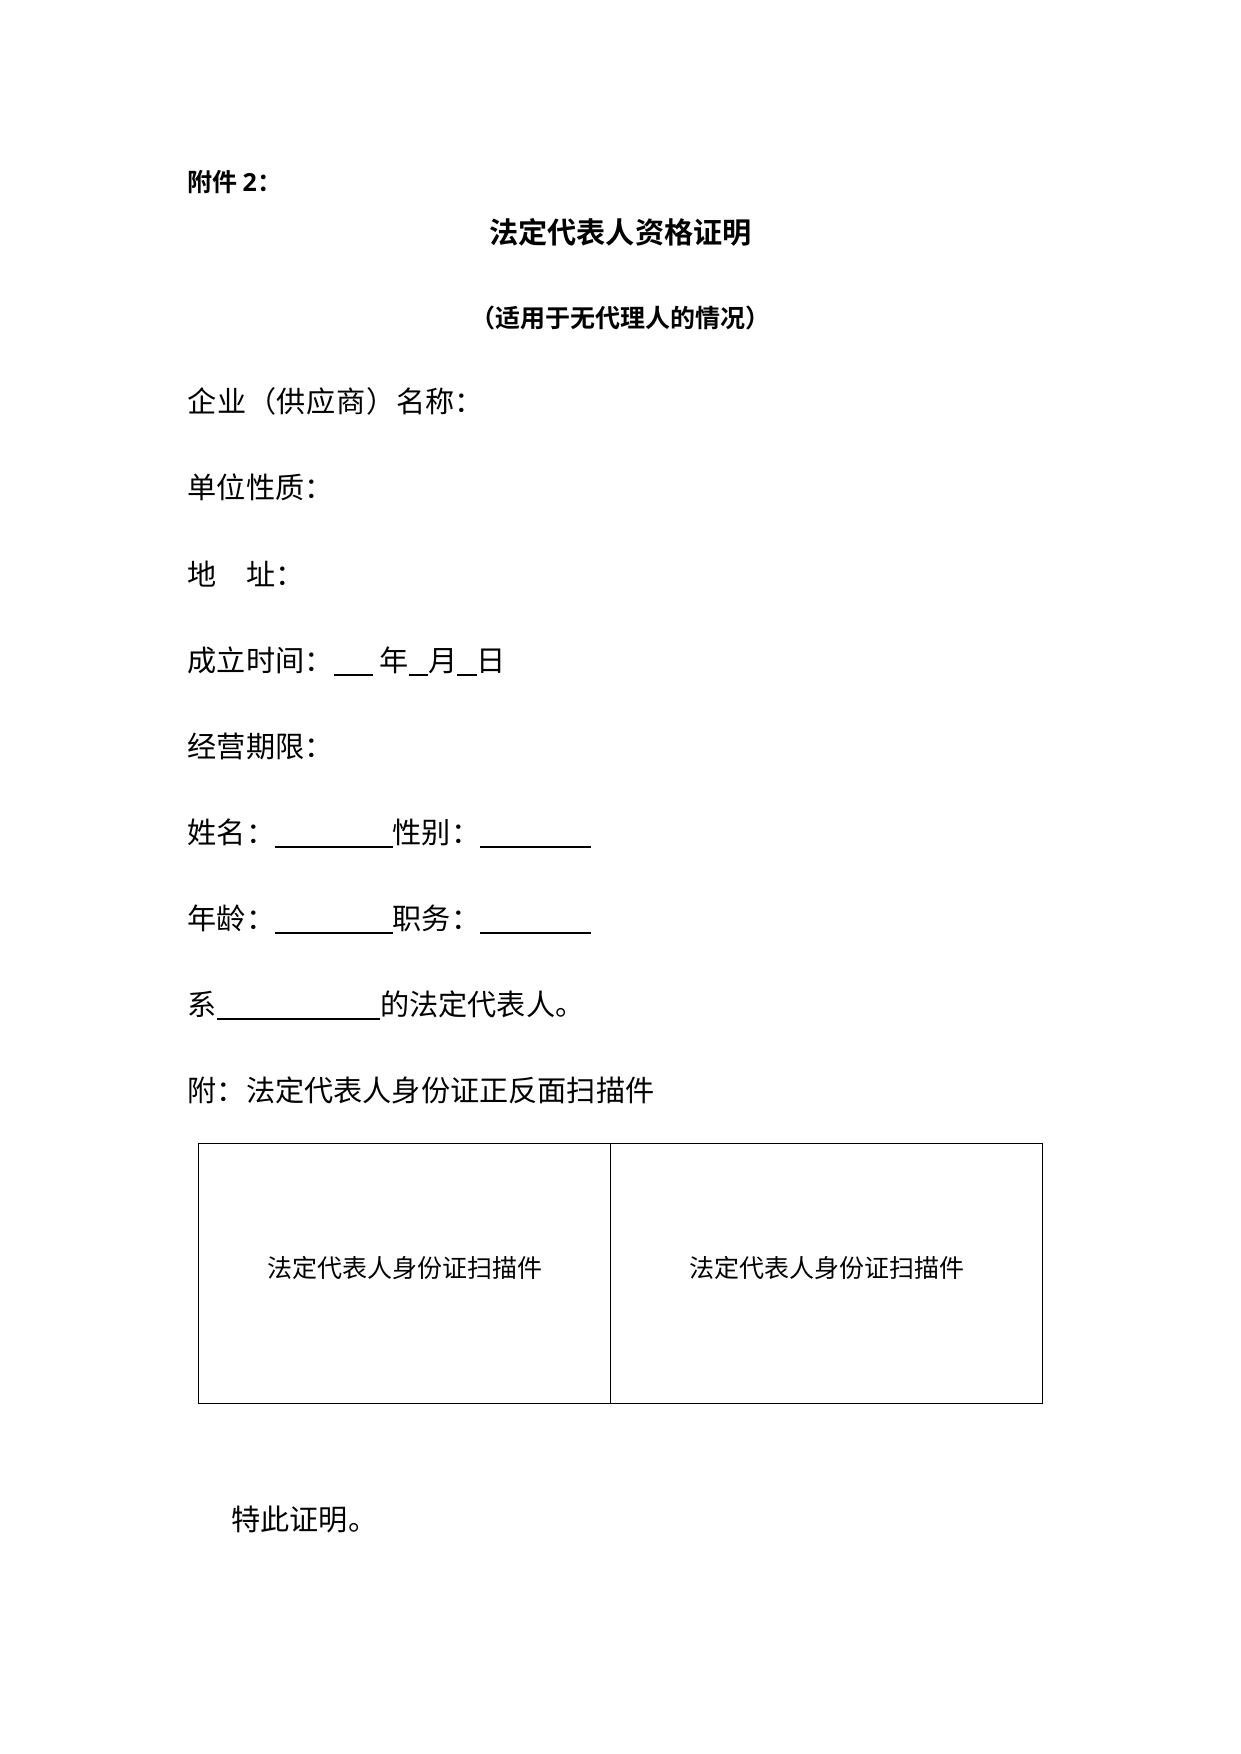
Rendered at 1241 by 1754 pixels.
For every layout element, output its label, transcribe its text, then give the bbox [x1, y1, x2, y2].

text 成立时间： 年 月 日 [187, 626, 1053, 691]
text 企业（供应商）名称： [187, 367, 1053, 432]
text （适用于无代理人的情况） [187, 284, 1053, 349]
text 姓名： 性别： [187, 798, 1053, 863]
text 地 址： [187, 540, 1053, 605]
text 年龄： 职务： [187, 884, 1053, 949]
table_header 法定代表人身份证扫描件 [199, 1144, 610, 1402]
text 系 的法定代表人。 [187, 971, 1053, 1036]
text 法定代表人资格证明 [187, 198, 1053, 263]
text 经营期限： [187, 712, 1053, 777]
text 特此证明。 [187, 1486, 1053, 1551]
text 附：法定代表人身份证正反面扫描件 [187, 1057, 1053, 1122]
text 附件2： [187, 162, 1053, 198]
text 单位性质： [187, 454, 1053, 519]
table_header 法定代表人身份证扫描件 [611, 1144, 1042, 1402]
